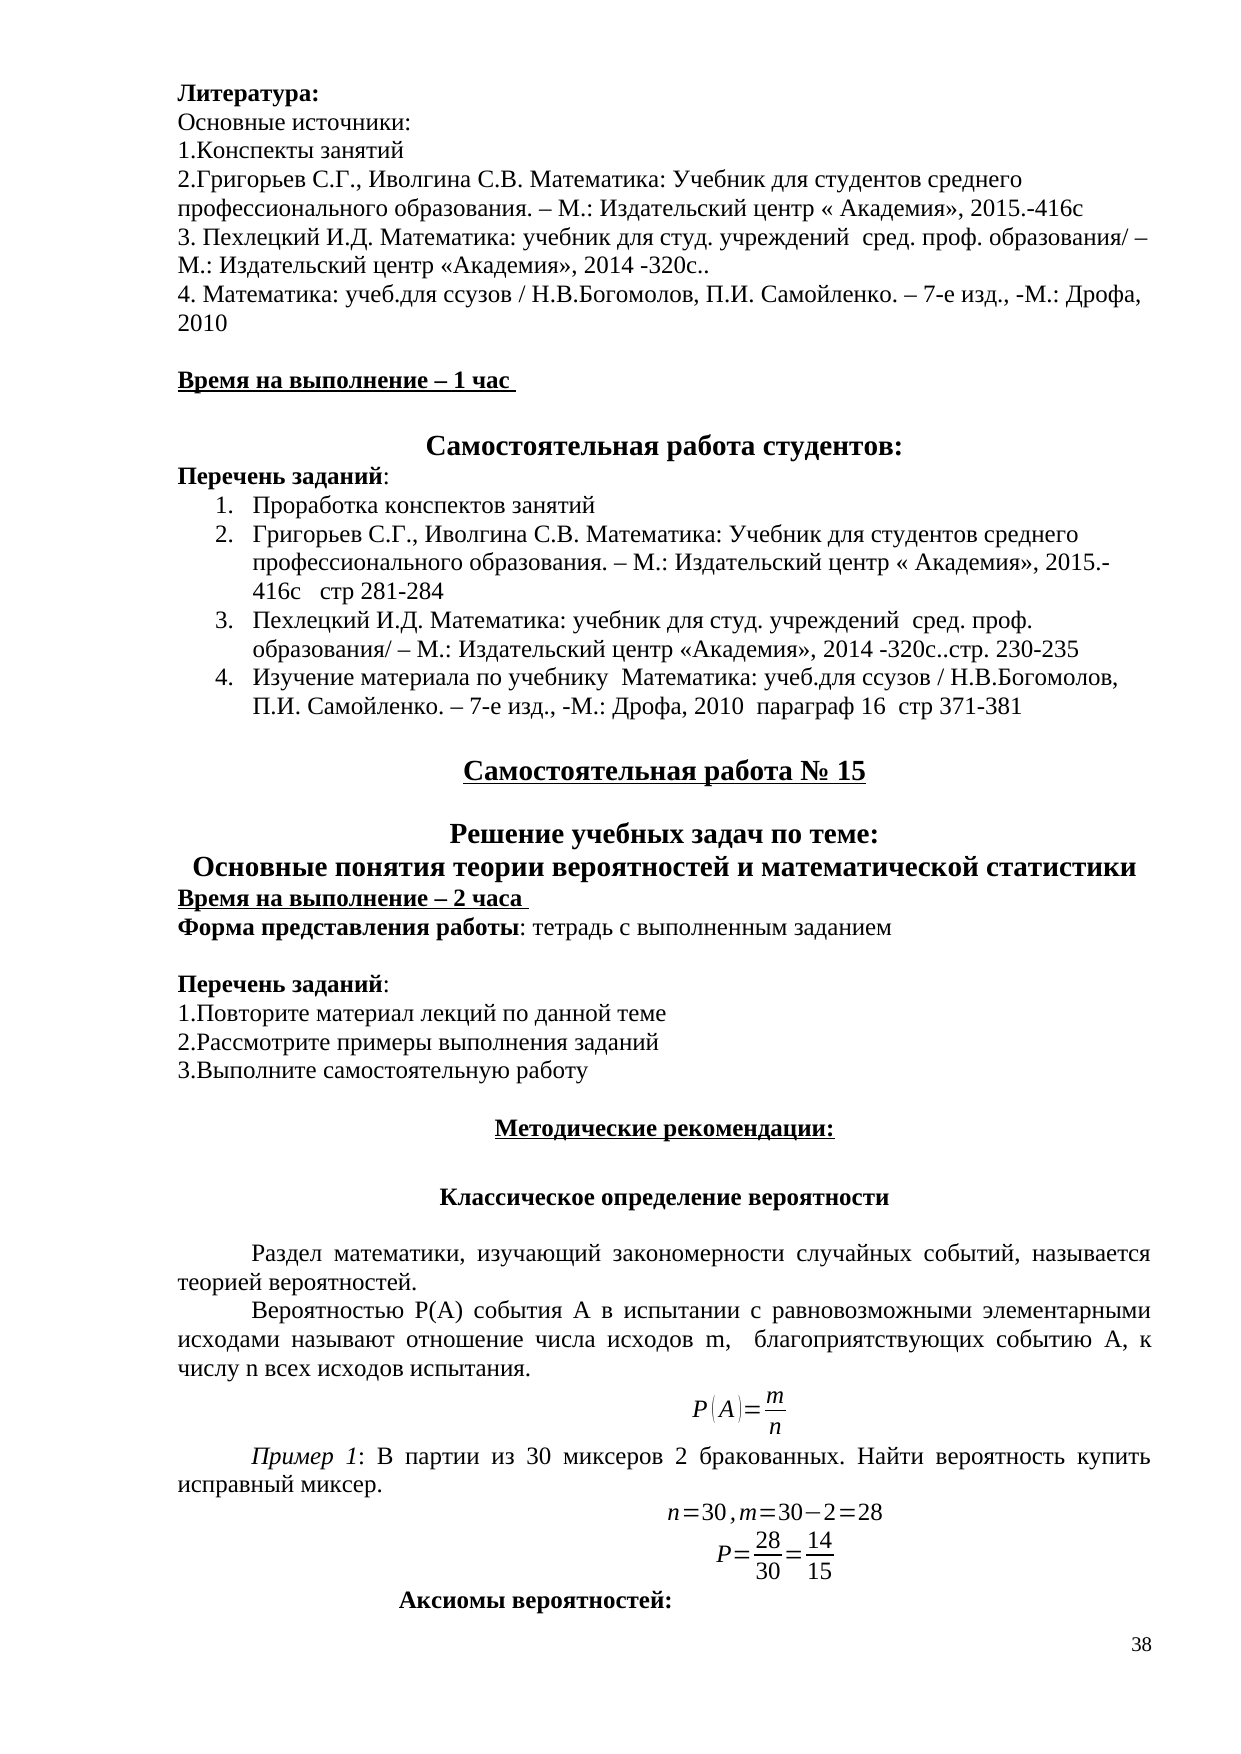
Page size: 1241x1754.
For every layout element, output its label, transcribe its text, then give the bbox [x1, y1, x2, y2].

list Пехлецкий И.Д. Математика: учебник для студ. учреждений сред. проф. образования/ – М.: Издательский центр «Академия», 2014 -320с..стр. 230-235 [215, 605, 1152, 662]
text Основные понятия теории вероятностей и математической статистики [177, 849, 1152, 883]
text Вероятностью Р(А) события А в испытании с равновозможными элементарными исходами называют отношение числа исходов m, благоприятствующих событию А, к числу n всех исходов испытания. [177, 1296, 1152, 1382]
text Перечень заданий: [177, 969, 1152, 998]
text 1.Конспекты занятий [177, 135, 1152, 164]
text Время на выполнение – 1 час [177, 365, 1152, 394]
text Самостоятельная работа № 15 [177, 753, 1152, 787]
text 4. Математика: учеб.для ссузов / Н.В.Богомолов, П.И. Самойленко. – 7-е изд., -М.: Дрофа, 2010 [177, 279, 1152, 337]
text Литература: [177, 78, 1152, 107]
text 3.Выполните самостоятельную работу [177, 1055, 1152, 1084]
text Раздел математики, изучающий закономерности случайных событий, называется теорией вероятностей. [177, 1238, 1152, 1296]
text Перечень заданий: [177, 461, 1152, 490]
text Аксиомы вероятностей: [325, 1585, 1152, 1614]
text 1.Повторите материал лекций по данной теме [177, 998, 1152, 1027]
text 2.Рассмотрите примеры выполнения заданий [177, 1027, 1152, 1055]
text Время на выполнение – 2 часа [177, 883, 1152, 912]
text 2.Григорьев С.Г., Иволгина С.В. Математика: Учебник для студентов среднего профессионального образования. – М.: Издательский центр « Академия», 2015.-416с [177, 164, 1152, 222]
text Форма представления работы: тетрадь с выполненным заданием [177, 912, 1152, 940]
text Основные источники: [177, 107, 1152, 135]
text 3. Пехлецкий И.Д. Математика: учебник для студ. учреждений сред. проф. образования/ – М.: Издательский центр «Академия», 2014 -320с.. [177, 222, 1152, 279]
text Самостоятельная работа студентов: [177, 428, 1152, 461]
text Пример 1: В партии из 30 миксеров 2 бракованных. Найти вероятность купить исправный миксер. [177, 1441, 1152, 1498]
list Изучение материала по учебнику Математика: учеб.для ссузов / Н.В.Богомолов, П.И. Самойленко. – 7-е изд., -М.: Дрофа, 2010 параграф 16 стр 371-381 [215, 662, 1152, 720]
list Проработка конспектов занятий [215, 490, 1152, 519]
text Решение учебных задач по теме: [177, 816, 1152, 849]
text Методические рекомендации: [177, 1113, 1152, 1142]
list Григорьев С.Г., Иволгина С.В. Математика: Учебник для студентов среднего профессионального образования. – М.: Издательский центр « Академия», 2015.-416с стр 281-284 [215, 519, 1152, 605]
text Классическое определение вероятности [177, 1170, 1152, 1211]
